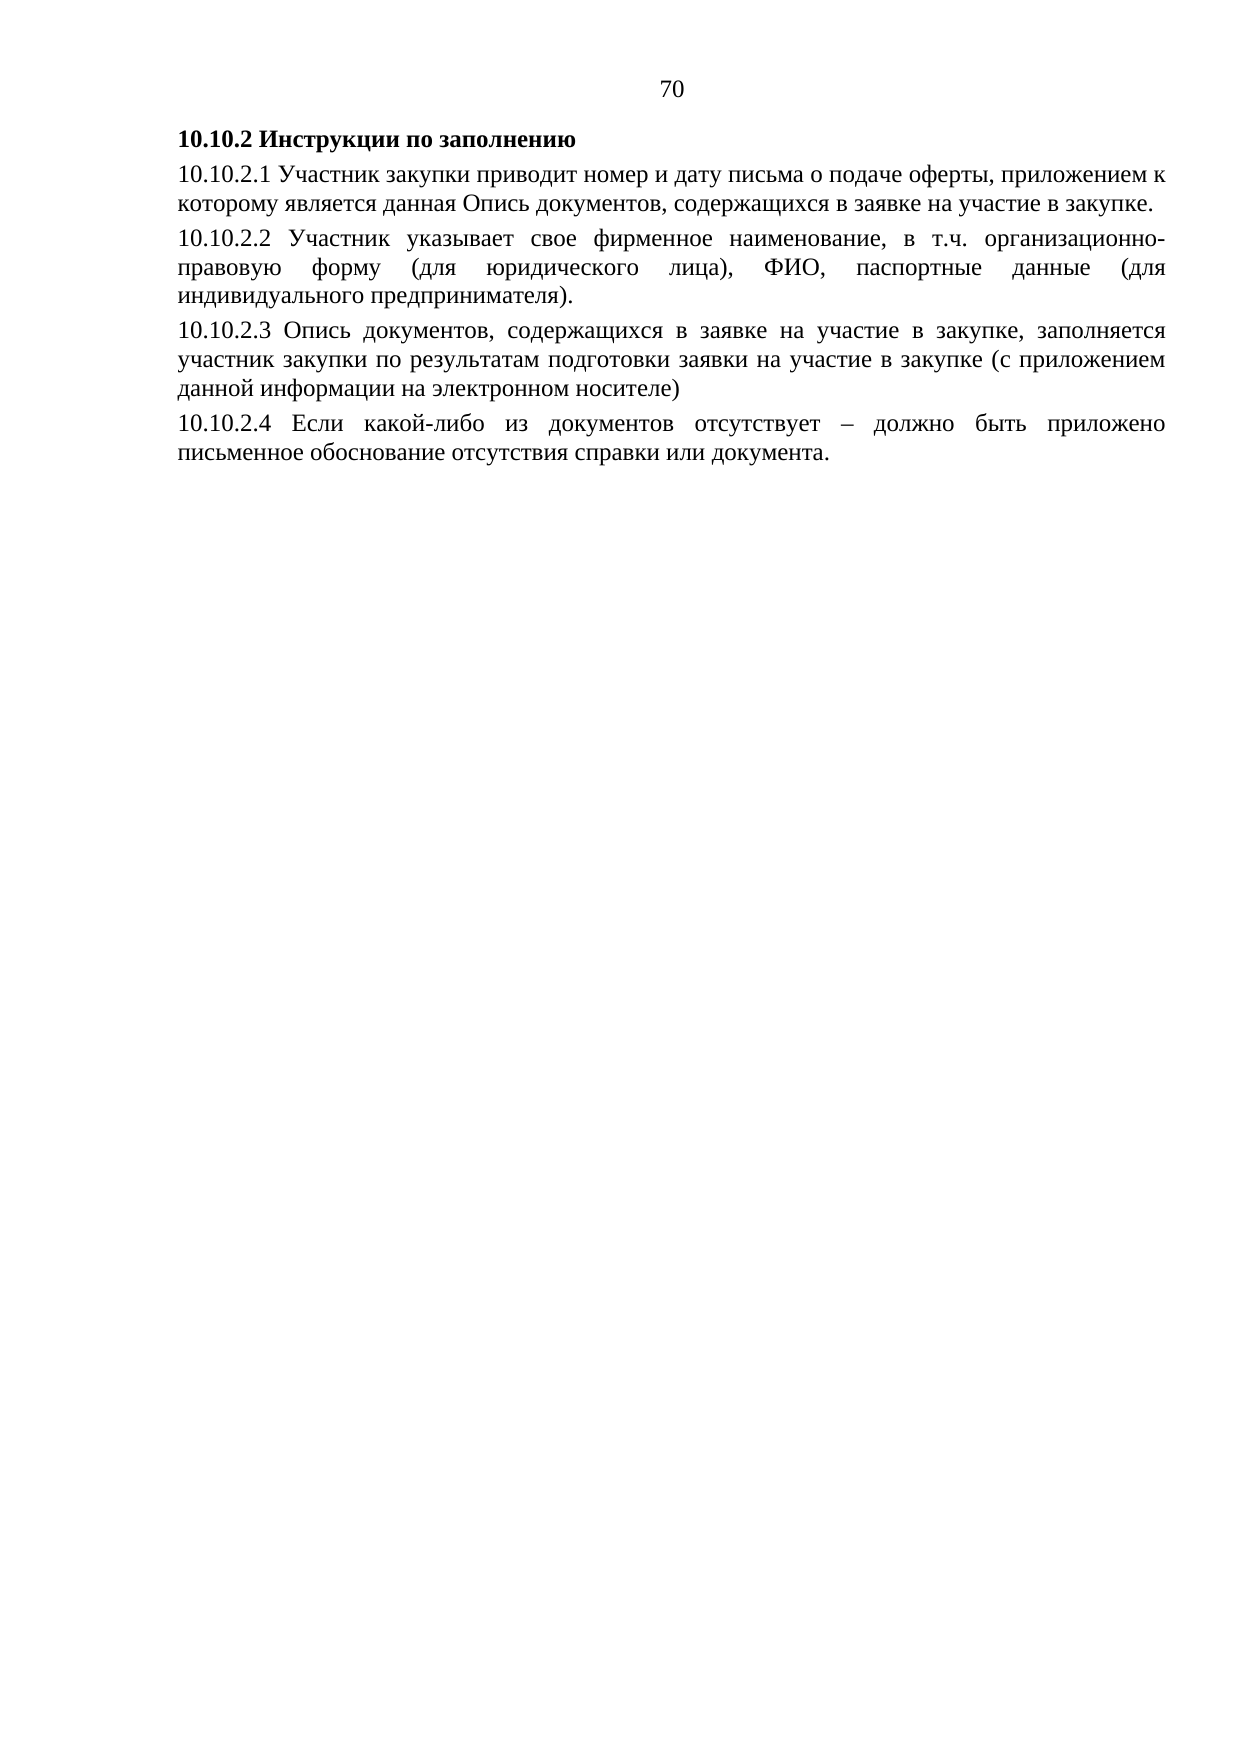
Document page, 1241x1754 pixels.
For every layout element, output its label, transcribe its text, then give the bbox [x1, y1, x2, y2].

text 10.10.2.4 Если какой-либо из документов отсутствует – должно быть приложено письменное обоснование отсутствия справки или документа. [177, 408, 1167, 466]
text 10.10.2 Инструкции по заполнению [177, 124, 1167, 153]
text 10.10.2.1 Участник закупки приводит номер и дату письма о подаче оферты, приложением к которому является данная Опись документов, содержащихся в заявке на участие в закупке. [177, 159, 1167, 217]
text 10.10.2.3 Опись документов, содержащихся в заявке на участие в закупке, заполняется участник закупки по результатам подготовки заявки на участие в закупке (с приложением данной информации на электронном носителе) [177, 316, 1167, 402]
text 10.10.2.2 Участник указывает свое фирменное наименование, в т.ч. организационно-правовую форму (для юридического лица), ФИО, паспортные данные (для индивидуального предпринимателя). [177, 223, 1167, 309]
